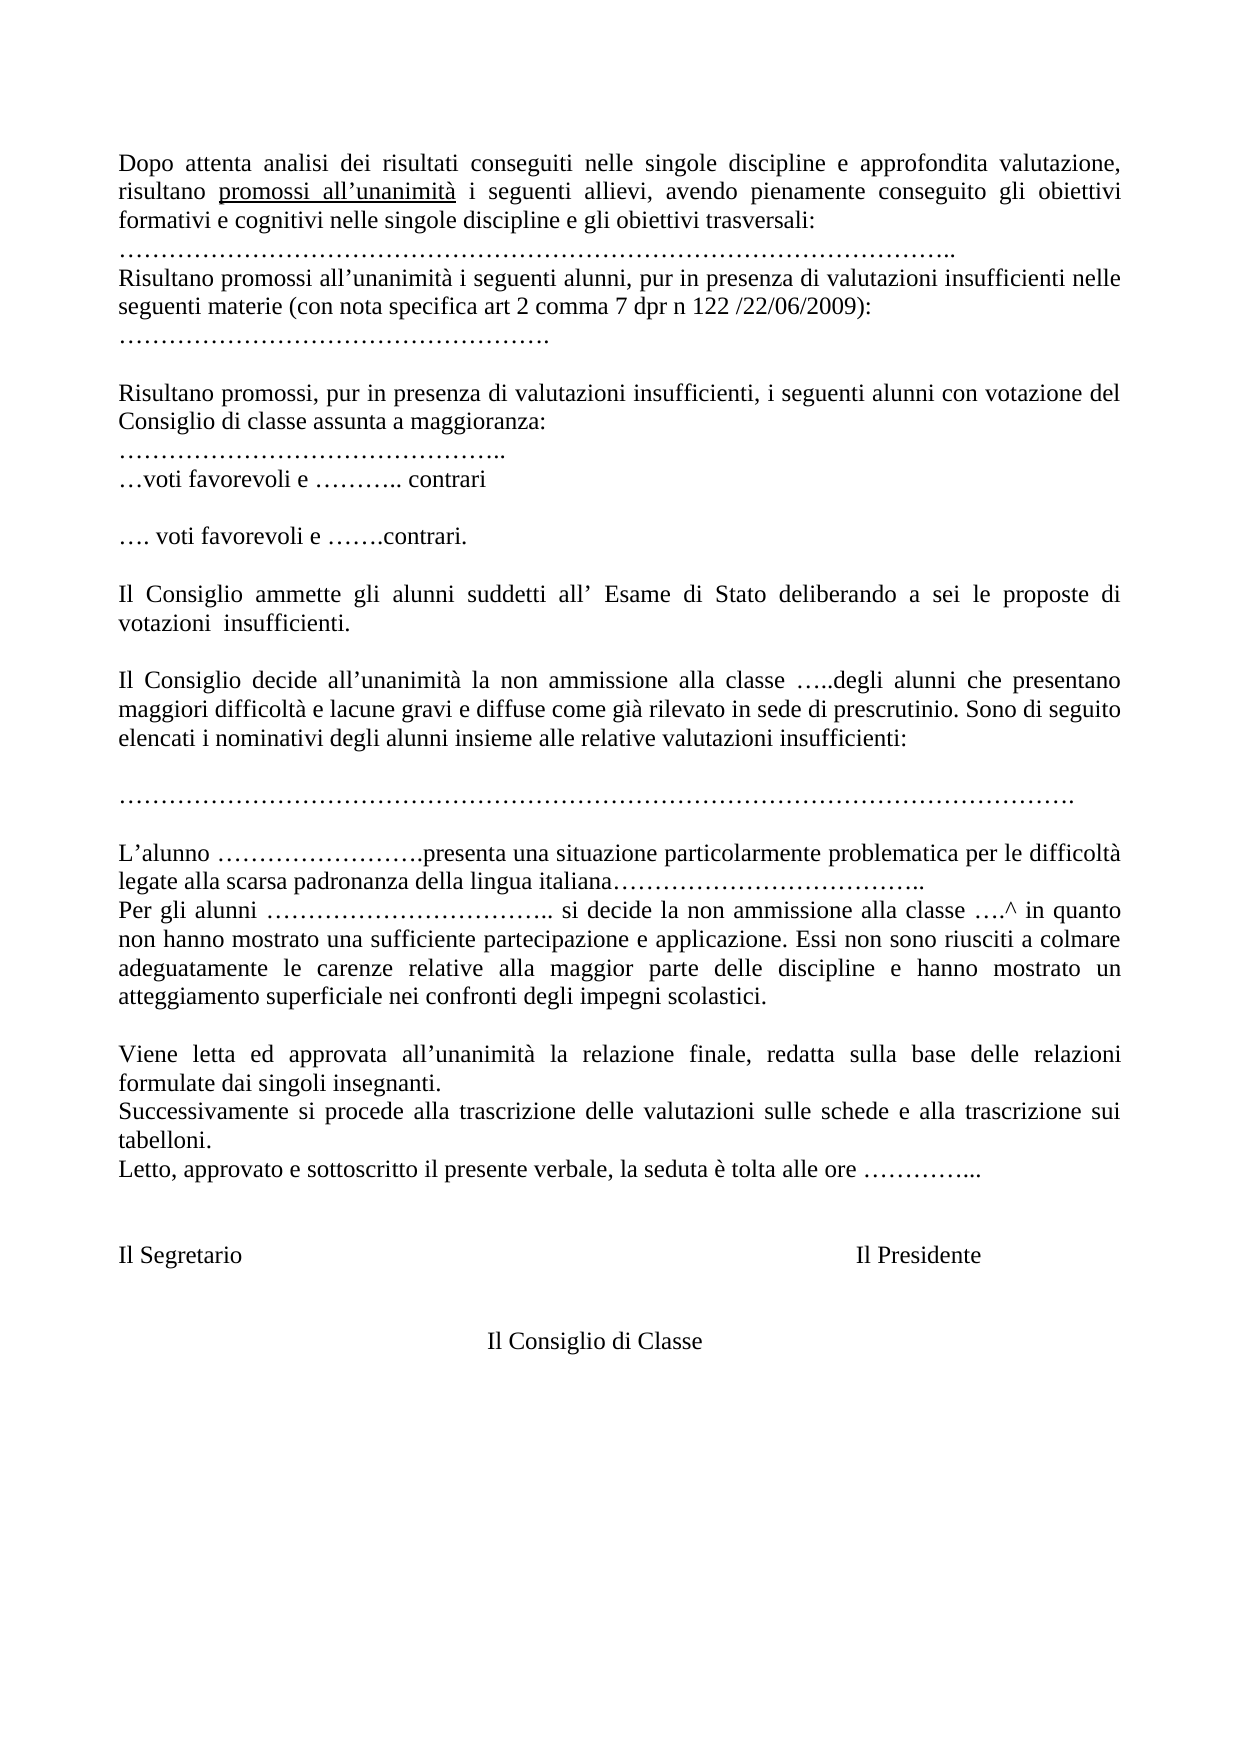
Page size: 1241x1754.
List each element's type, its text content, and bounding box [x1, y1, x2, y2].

text ……………………………………………………………………………………………………. [118, 780, 1122, 809]
text Viene letta ed approvata all’unanimità la relazione finale, redatta sulla base delle relazioni formulate dai singoli insegnanti. [118, 1039, 1122, 1096]
text …. voti favorevoli e …….contrari. [118, 521, 1122, 550]
text Risultano promossi, pur in presenza di valutazioni insufficienti, i seguenti alunni con votazione del Consiglio di classe assunta a maggioranza: [118, 378, 1122, 435]
text Dopo attenta analisi dei risultati conseguiti nelle singole discipline e approfondita valutazione, risultano promossi all’unanimità i seguenti allievi, avendo pienamente conseguito gli obiettivi formativi e cognitivi nelle singole discipline e gli obiettivi trasversali: [118, 148, 1122, 234]
text Letto, approvato e sottoscritto il presente verbale, la seduta è tolta alle ore …………... [118, 1154, 1122, 1183]
text Il Segretario Il Presidente [118, 1240, 1122, 1269]
text Per gli alunni …………………………….. si decide la non ammissione alla classe ….^ in quanto non hanno mostrato una sufficiente partecipazione e applicazione. Essi non sono riusciti a colmare adeguatamente le carenze relative alla maggior parte delle discipline e hanno mostrato un atteggiamento superficiale nei confronti degli impegni scolastici. [118, 895, 1122, 1010]
text L’alunno …………………….presenta una situazione particolarmente problematica per le difficoltà legate alla scarsa padronanza della lingua italiana……………………………….. [118, 838, 1122, 895]
text Il Consiglio decide all’unanimità la non ammissione alla classe …..degli alunni che presentano maggiori difficoltà e lacune gravi e diffuse come già rilevato in sede di prescrutinio. Sono di seguito elencati i nominativi degli alunni insieme alle relative valutazioni insufficienti: [118, 665, 1122, 751]
text ……………………………………………………………………………………….. [118, 234, 1122, 263]
text …voti favorevoli e ……….. contrari [118, 464, 1122, 493]
text Il Consiglio di Classe [118, 1326, 1122, 1355]
text Risultano promossi all’unanimità i seguenti alunni, pur in presenza di valutazioni insufficienti nelle seguenti materie (con nota specifica art 2 comma 7 dpr n 122 /22/06/2009): [118, 263, 1122, 320]
text Il Consiglio ammette gli alunni suddetti all’ Esame di Stato deliberando a sei le proposte di votazioni insufficienti. [118, 579, 1122, 636]
text ……………………………………………. [118, 320, 1122, 349]
text Successivamente si procede alla trascrizione delle valutazioni sulle schede e alla trascrizione sui tabelloni. [118, 1096, 1122, 1154]
text ……………………………………….. [118, 435, 1122, 464]
